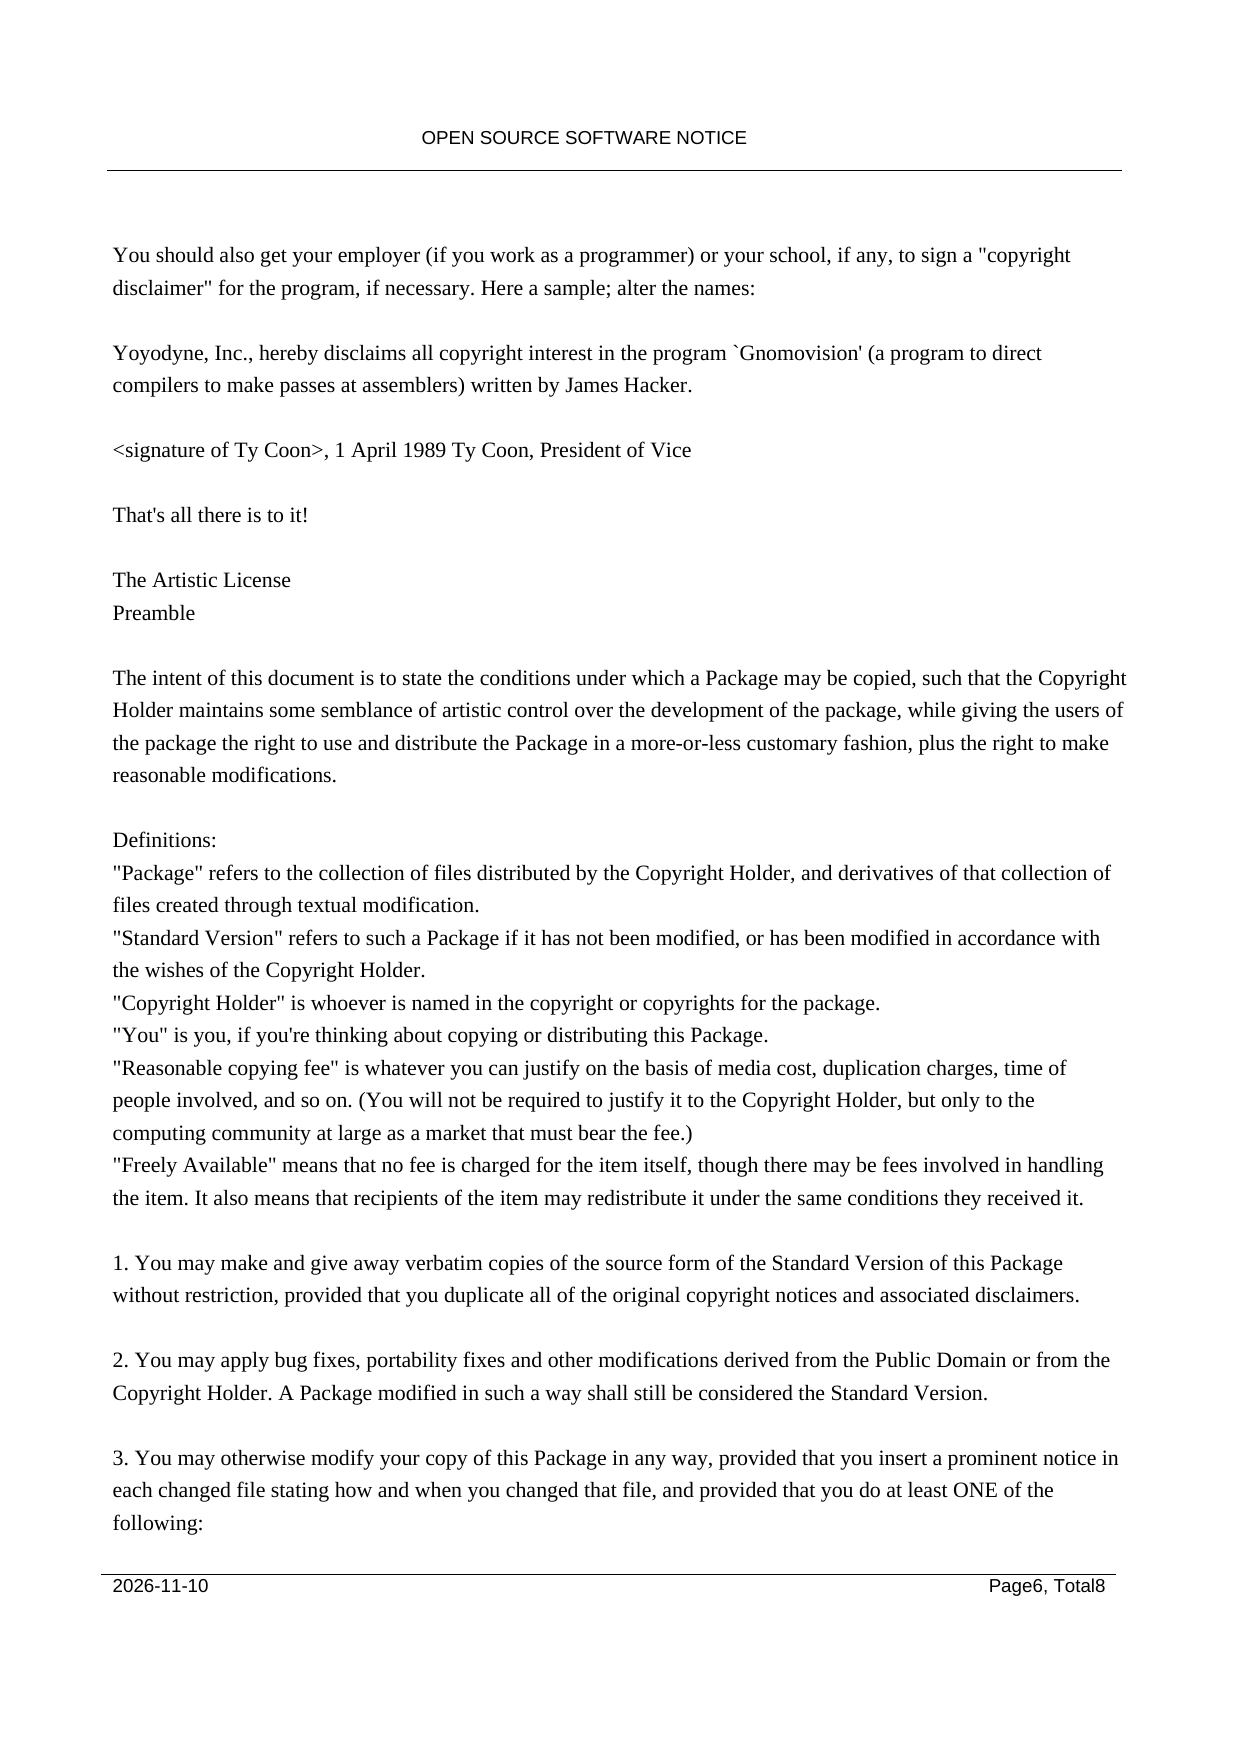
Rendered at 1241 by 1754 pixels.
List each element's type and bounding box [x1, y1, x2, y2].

text [112, 206, 1128, 1539]
